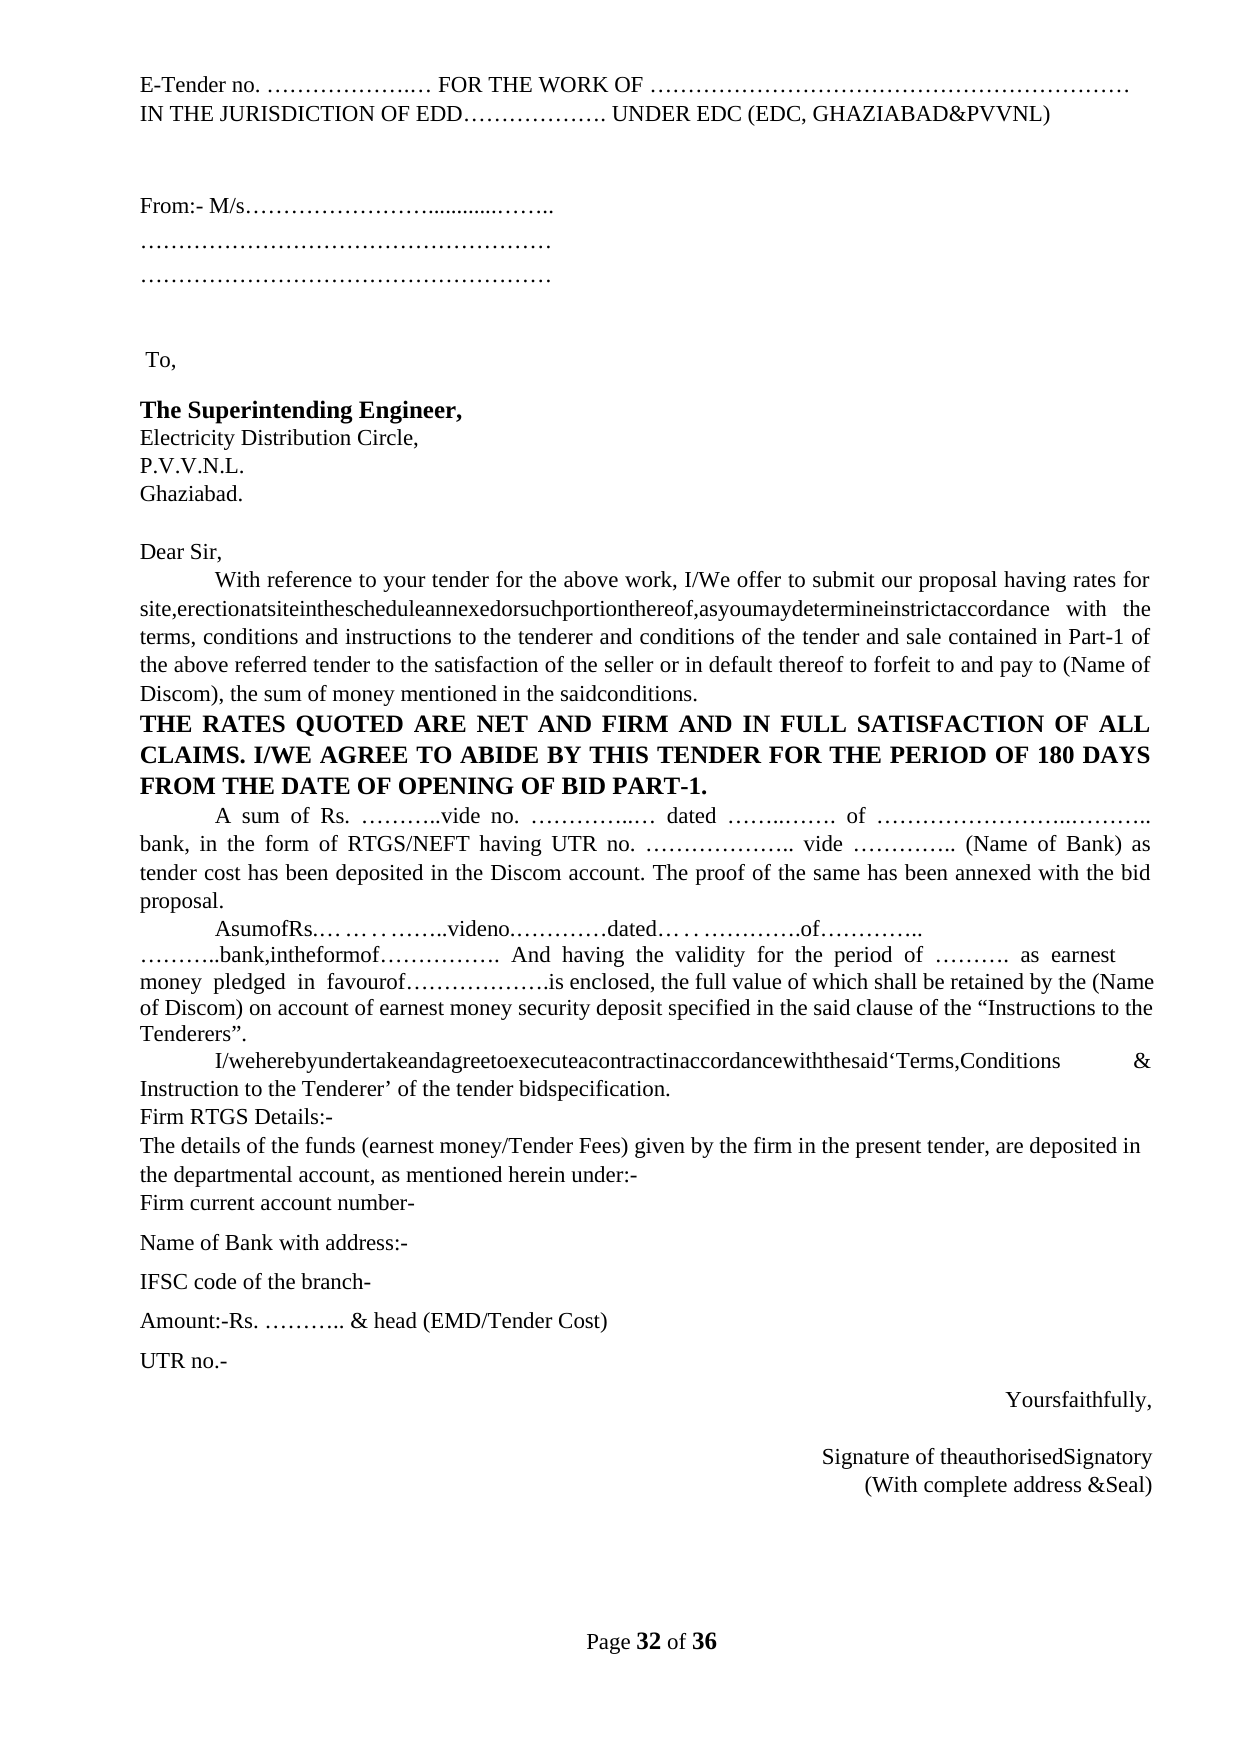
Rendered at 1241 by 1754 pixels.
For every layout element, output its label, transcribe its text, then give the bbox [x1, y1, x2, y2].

text Dear Sir, [139, 538, 1163, 564]
text A sum of Rs. ………..vide no. …………..… dated ……..……. of ……………………..……….. bank, in the form of RTGS/NEFT having UTR no. ……………….. vide ………….. (Name of Bank) as tender cost has been deposited in the Discom account. The proof of the same has been annexed with the bid proposal. [139, 802, 1152, 913]
text I/weherebyundertakeandagreetoexecuteacontractinaccordancewiththesaid‘Terms,Conditions & Instruction to the Tenderer’ of the tender bidspecification. [139, 1047, 1152, 1102]
text E-Tender no. ……………….… FOR THE WORK OF ……………………………………………………… IN THE JURISDICTION OF EDD………………. UNDER EDC (EDC, GHAZIABAD&PVVNL) [139, 71, 1152, 126]
text Electricity Distribution Circle, P.V.V.N.L. [139, 424, 431, 479]
text Signature of theauthorisedSignatory (With complete address &Seal) [810, 1443, 1152, 1498]
text ……………………………………………… [139, 262, 1161, 288]
subtitle The Superintending Engineer, [139, 402, 1163, 422]
text ……………………………………………… [139, 227, 1163, 253]
text Yoursfaithfully, [139, 1387, 1152, 1413]
text The details of the funds (earnest money/Tender Fees) given by the firm in the present tender, are deposited in the departmental account, as mentioned herein under:- [139, 1132, 1154, 1187]
text To, [139, 347, 1161, 373]
subtitle THE RATES QUOTED ARE NET AND FIRM AND IN FULL SATISFACTION OF ALL CLAIMS. I/WE AGREE TO ABIDE BY THIS TENDER FOR THE PERIOD OF 180 DAYS FROM THE DATE OF OPENING OF BID PART-1. [139, 709, 1152, 799]
text AsumofRs.……..……..videno.…………dated…..………….of…………..………..bank,intheformof……………. And having the validity for the period of ………. as earnest money pledged in favourof……………….is enclosed, the full value of which shall be retained by the (Name of Discom) on account of earnest money security deposit specified in the said clause of the “Instructions to the Tenderers”. [139, 916, 1163, 1047]
text Ghaziabad. [139, 481, 1163, 507]
text Firm current account number- Name of Bank with address:- IFSC code of the branch- [139, 1189, 427, 1294]
text With reference to your tender for the above work, I/We offer to submit our proposal having rates for site,erectionatsiteinthescheduleannexedorsuchportionthereof,asyoumaydetermineinstrictaccordance with the terms, conditions and instructions to the tenderer and conditions of the tender and sale contained in Part-1 of the above referred tender to the satisfaction of the seller or in default thereof to forfeit to and pay to (Name of Discom), the sum of money mentioned in the saidconditions. [139, 566, 1152, 706]
text Amount:-Rs. ……….. & head (EMD/Tender Cost) UTR no.- [139, 1308, 626, 1373]
text Firm RTGS Details:- [139, 1104, 1163, 1130]
text From:- M/s……………………............…….. [139, 177, 1161, 222]
